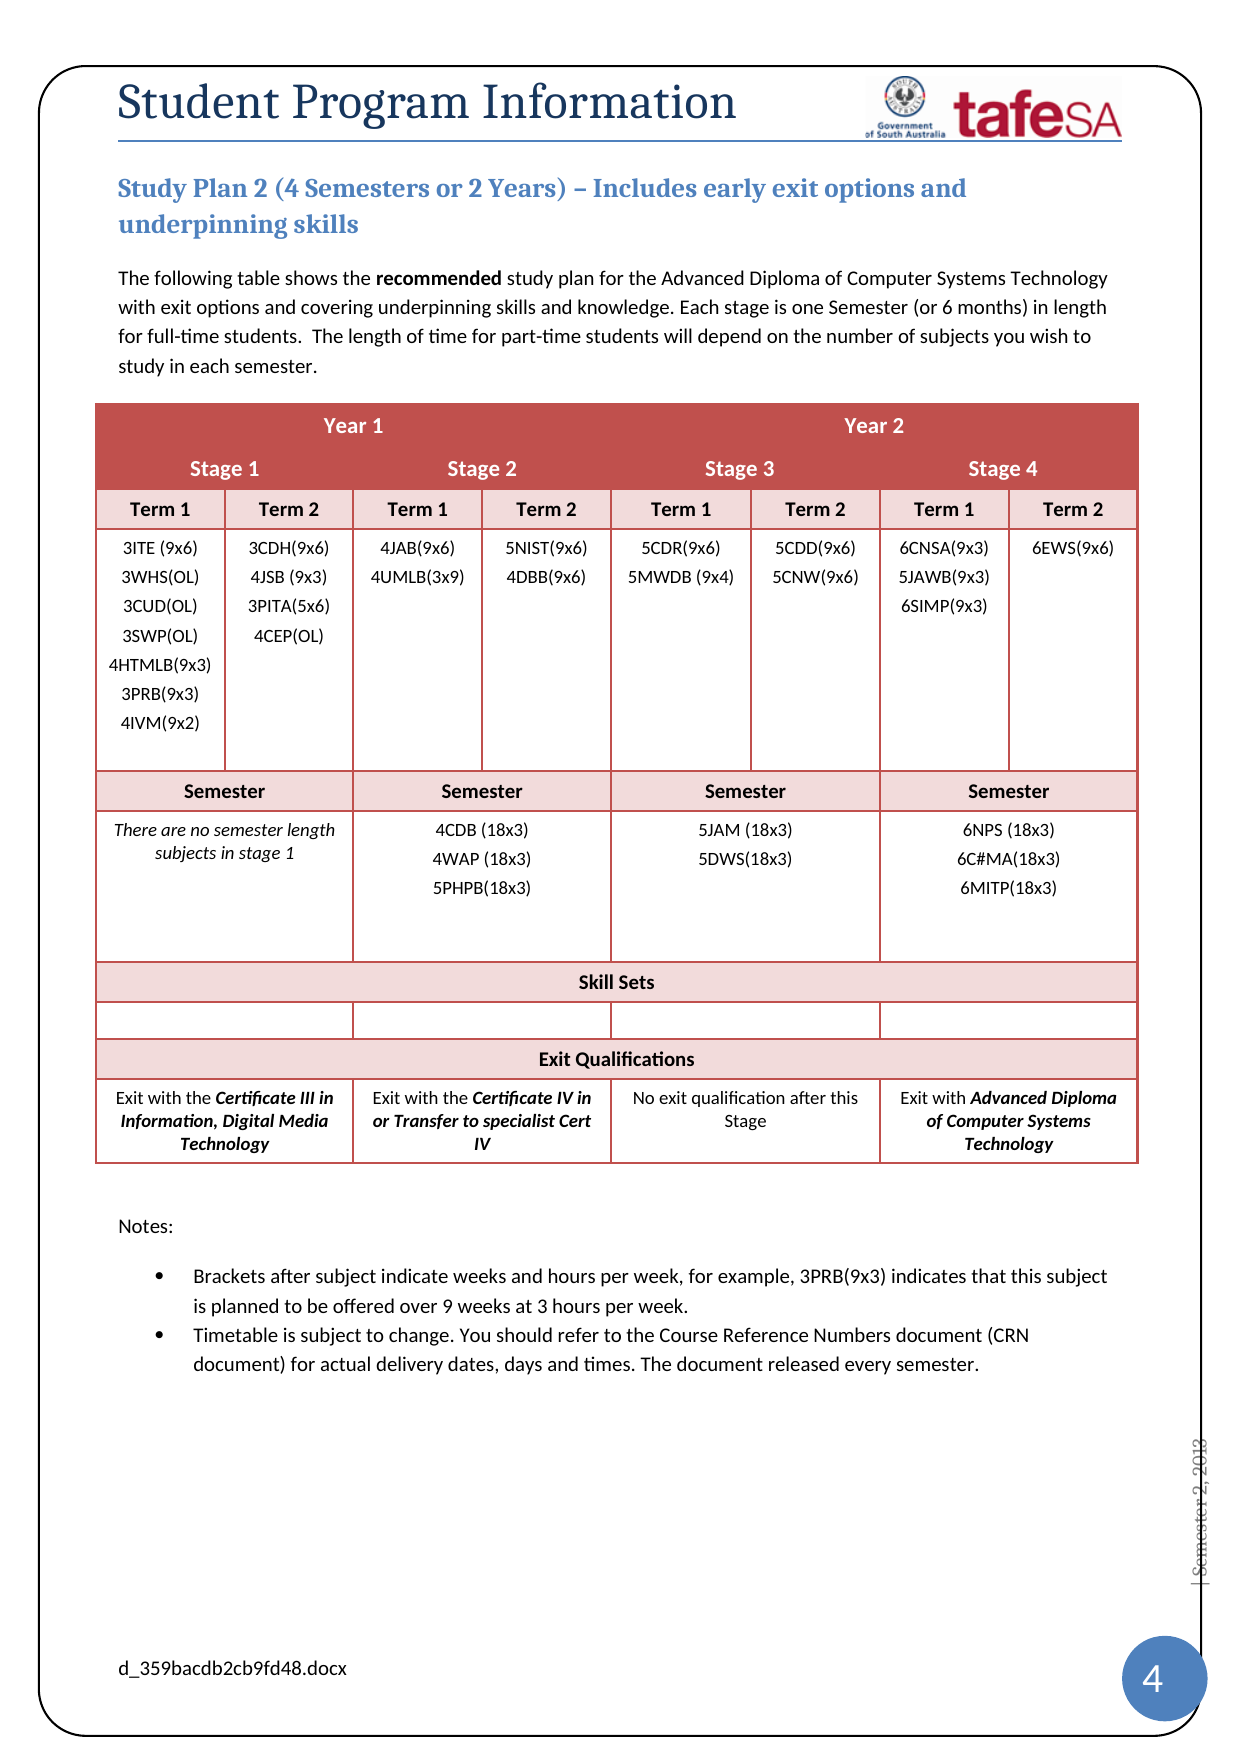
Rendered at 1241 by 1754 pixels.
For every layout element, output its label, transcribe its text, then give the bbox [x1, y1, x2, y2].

picture [865, 76, 1122, 138]
table_cell Semester [97, 772, 352, 810]
table_cell Exit with the Certificate IV in or Transfer to specialist Cert IV [354, 1080, 610, 1162]
table_header Year 2 [611, 405, 1136, 445]
table_cell Stage 4 [868, 448, 1136, 488]
table_cell Exit Qualifications [97, 1040, 1136, 1078]
table_cell Skill Sets [97, 963, 1136, 1001]
table_cell Term 2 [752, 490, 879, 528]
table_cell Stage 1 [97, 448, 353, 488]
table_cell 5CDR(9x6) 5MWDB (9x4) [612, 530, 750, 770]
table_cell Exit with the Certificate III in Information, Digital Media Technology [97, 1080, 352, 1162]
table_cell Stage 3 [611, 448, 868, 488]
table_cell 4CDB (18x3) 4WAP (18x3) 5PHPB(18x3) [354, 812, 610, 961]
table_cell Semester [354, 772, 610, 810]
list Brackets after subject indicate weeks and hours per week, for example, 3PRB(9x3) indicates that this subject is planned to be offered over 9 weeks at 3 hours per week. [156, 1264, 1122, 1318]
table_cell Term 1 [612, 490, 750, 528]
text Notes: [118, 1214, 1122, 1239]
table_cell [881, 1003, 1136, 1038]
table_cell Semester [612, 772, 879, 810]
table_cell Stage 2 [353, 448, 611, 488]
table_cell 6NPS (18x3) 6C#MA(18x3) 6MITP(18x3) [881, 812, 1136, 961]
table_cell Term 2 [1010, 490, 1136, 528]
table_cell 5JAM (18x3) 5DWS(18x3) [612, 812, 879, 961]
table_cell [354, 1003, 610, 1038]
table_cell Term 1 [354, 490, 481, 528]
table_cell [612, 1003, 879, 1038]
table_cell Semester [881, 772, 1136, 810]
text The following table shows the recommended study plan for the Advanced Diploma of Computer Systems Technology with exit options and covering underpinning skills and knowledge. Each stage is one Semester (or 6 months) in length for full-time students. The length of time for part-time students will depend on the number of subjects you wish to study in each semester. [118, 265, 1122, 378]
table_cell Term 2 [226, 490, 352, 528]
table_cell [97, 1003, 352, 1038]
table_cell 6CNSA(9x3) 5JAWB(9x3) 6SIMP(9x3) [881, 530, 1008, 770]
table_cell No exit qualification after this Stage [612, 1080, 879, 1162]
text Study Plan 2 (4 Semesters or 2 Years) – Includes early exit options and underpinning skills [118, 173, 1122, 240]
table_cell 3ITE (9x6) 3WHS(OL) 3CUD(OL) 3SWP(OL) 4HTMLB(9x3) 3PRB(9x3) 4IVM(9x2) [97, 530, 224, 770]
table_cell Term 1 [881, 490, 1008, 528]
table_header Year 1 [97, 405, 611, 445]
table_cell Exit with Advanced Diploma of Computer Systems Technology [881, 1080, 1136, 1162]
table_cell Term 2 [483, 490, 610, 528]
table_cell 5CDD(9x6) 5CNW(9x6) [752, 530, 879, 770]
table_cell 3CDH(9x6) 4JSB (9x3) 3PITA(5x6) 4CEP(OL) [226, 530, 352, 770]
list Timetable is subject to change. You should refer to the Course Reference Numbers document (CRN document) for actual delivery dates, days and times. The document released every semester. [156, 1322, 1122, 1377]
table_cell 6EWS(9x6) [1010, 530, 1136, 770]
table_cell 5NIST(9x6) 4DBB(9x6) [483, 530, 610, 770]
table_cell Term 1 [97, 490, 224, 528]
table_cell 4JAB(9x6) 4UMLB(3x9) [354, 530, 481, 770]
table_cell There are no semester length subjects in stage 1 [97, 812, 352, 961]
